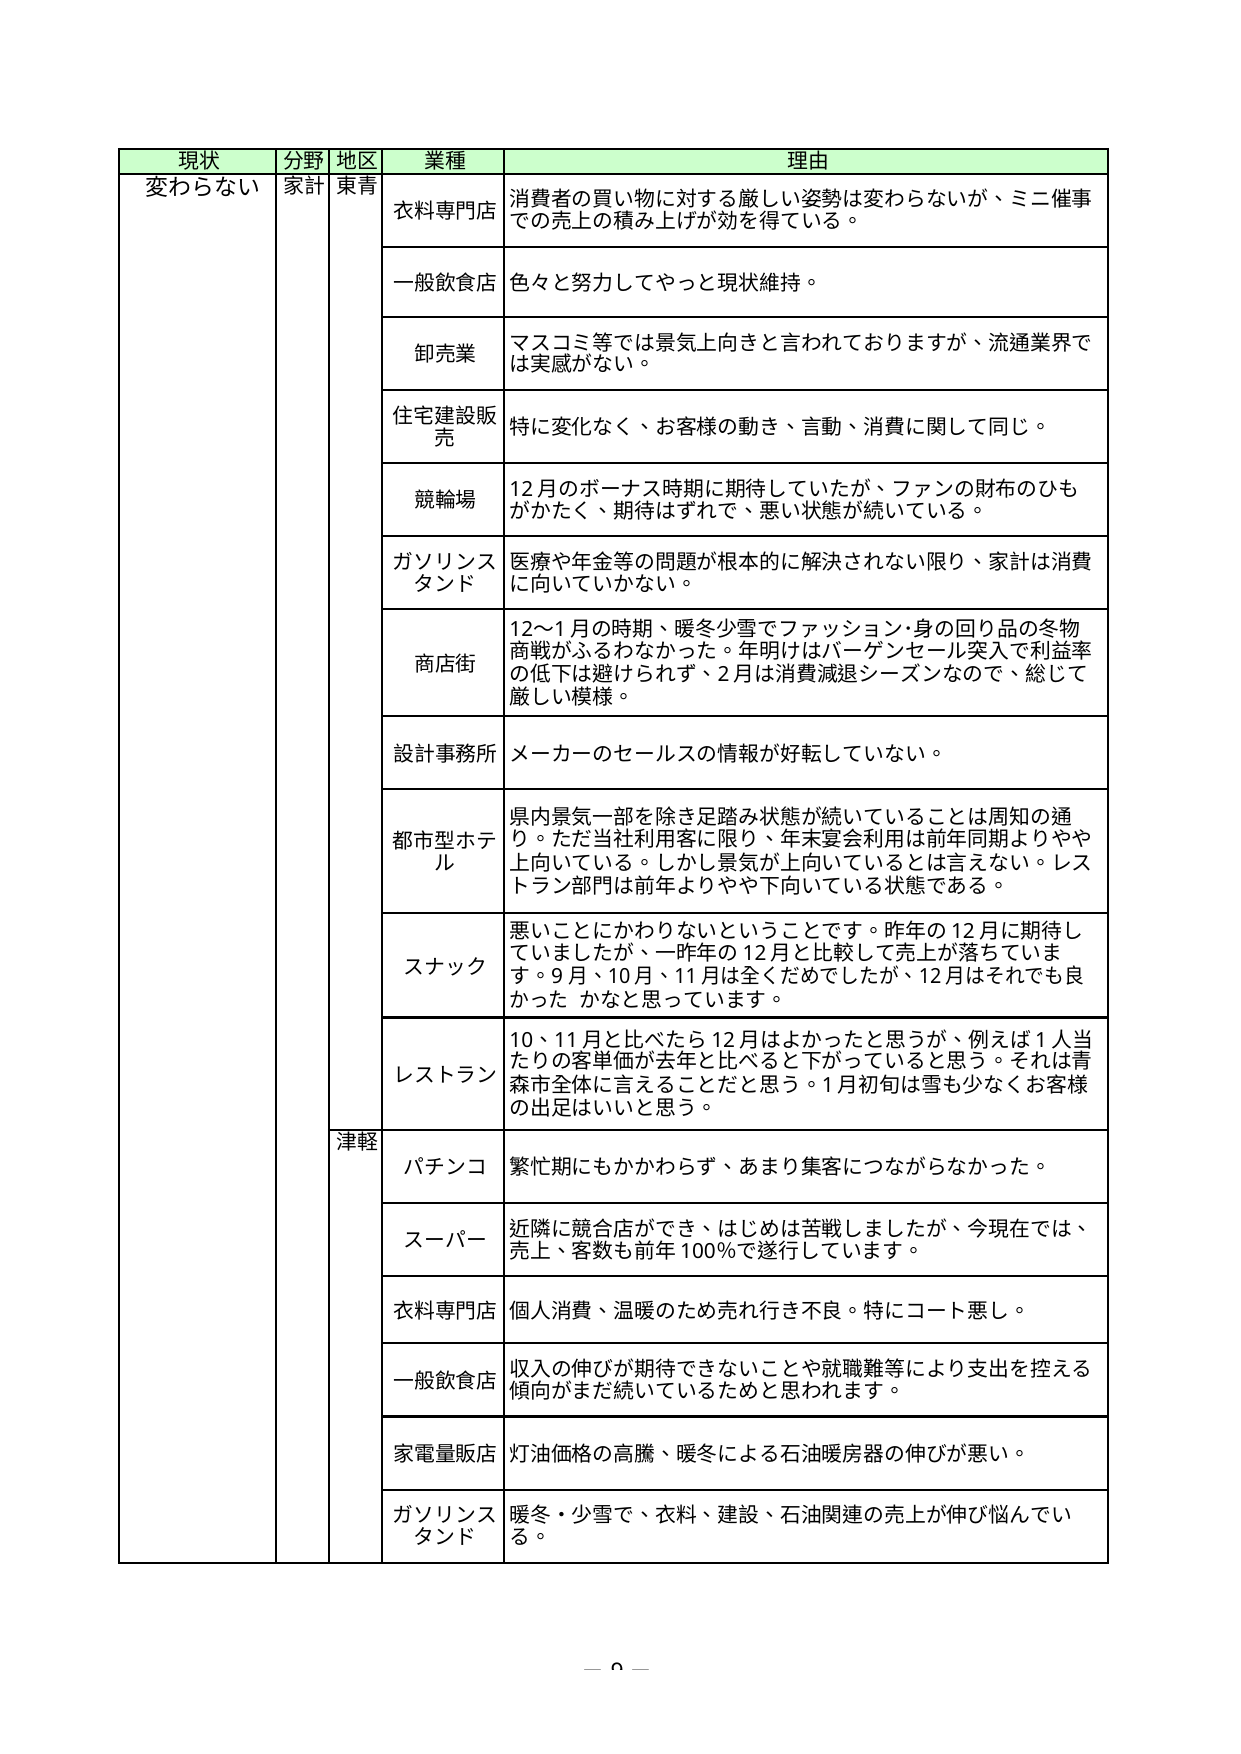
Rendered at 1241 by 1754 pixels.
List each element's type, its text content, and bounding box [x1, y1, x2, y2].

table_cell 住宅建設販売 [383, 391, 503, 462]
table_cell 消費者の買い物に対する厳しい姿勢は変わらないが、ミニ催事での売上の積み上げが効を得ている。 [505, 175, 1107, 246]
table_header 業種 [383, 150, 503, 173]
table_cell 変わらない [120, 175, 275, 1562]
table_cell 商店街 [383, 610, 503, 715]
table_cell 特に変化なく、お客様の動き、言動、消費に関して同じ。 [505, 391, 1107, 462]
table_cell 12月のボーナス時期に期待していたが、ファンの財布のひもがかたく、期待はずれで、悪い状態が続いている。 [505, 464, 1107, 535]
table_header 地区 [330, 150, 381, 173]
table_cell ガソリンスタンド [383, 537, 503, 608]
table_cell 設計事務所 [383, 717, 503, 788]
table_cell スーパー [383, 1204, 503, 1275]
table_cell 12～1月の時期、暖冬少雪でファッション･身の回り品の冬物商戦がふるわなかった。年明けはバーゲンセール突入で利益率の低下は避けられず、2月は消費減退シーズンなので、総じて厳しい模様。 [505, 610, 1107, 715]
table_cell 一般飲食店 [383, 248, 503, 316]
table_cell レストラン [383, 1019, 503, 1129]
table_cell 家電量販店 [383, 1418, 503, 1488]
table_cell 10、11月と比べたら12月はよかったと思うが、例えば1人当たりの客単価が去年と比べると下がっていると思う。それは青森市全体に言えることだと思う。1月初旬は雪も少なくお客様の出足はいいと思う。 [505, 1019, 1107, 1129]
table_cell 県内景気一部を除き足踏み状態が続いていることは周知の通 り。ただ当社利用客に限り、年末宴会利用は前年同期よりやや上向いている。しかし景気が上向いているとは言えない。レストラン部門は前年よりやや下向いている状態である。 [505, 790, 1107, 912]
table_cell 医療や年金等の問題が根本的に解決されない限り、家計は消費に向いていかない。 [505, 537, 1107, 608]
table_cell 色々と努力してやっと現状維持。 [505, 248, 1107, 316]
table_cell スナック [383, 914, 503, 1016]
table_header 現状 [120, 150, 275, 173]
table_cell 近隣に競合店ができ、はじめは苦戦しましたが、今現在では、売上、客数も前年100％で遂行しています。 [505, 1204, 1107, 1275]
table_header 分野 [277, 150, 328, 173]
table_cell 収入の伸びが期待できないことや就職難等により支出を控える傾向がまだ続いているためと思われます。 [505, 1344, 1107, 1415]
table_cell 個人消費、温暖のため売れ行き不良。特にコート悪し。 [505, 1277, 1107, 1342]
table_cell メーカーのセールスの情報が好転していない。 [505, 717, 1107, 788]
table_cell 一般飲食店 [383, 1344, 503, 1415]
table_cell マスコミ等では景気上向きと言われておりますが、流通業界では実感がない。 [505, 318, 1107, 389]
table_cell 津軽 [330, 1131, 381, 1562]
table_cell 家計 [277, 175, 328, 1562]
table_cell 暖冬・少雪で、衣料、建設、石油関連の売上が伸び悩んでいる。 [505, 1491, 1107, 1562]
table_header 理由 [505, 150, 1107, 173]
table_cell 繁忙期にもかかわらず、あまり集客につながらなかった。 [505, 1131, 1107, 1202]
table_cell 都市型ホテル [383, 790, 503, 912]
table_cell 衣料専門店 [383, 1277, 503, 1342]
table_cell 卸売業 [383, 318, 503, 389]
table_cell 悪いことにかわりないということです。昨年の12月に期待していましたが、一昨年の12月と比較して売上が落ちています。9 月、10月、11月は全くだめでしたが、12月はそれでも良かった かなと思っています。 [505, 914, 1107, 1016]
table_cell 東青 [330, 175, 381, 1129]
table_cell 灯油価格の高騰、暖冬による石油暖房器の伸びが悪い。 [505, 1418, 1107, 1488]
table_cell 衣料専門店 [383, 175, 503, 246]
table_cell パチンコ [383, 1131, 503, 1202]
table_cell ガソリンスタンド [383, 1491, 503, 1562]
table_cell 競輪場 [383, 464, 503, 535]
